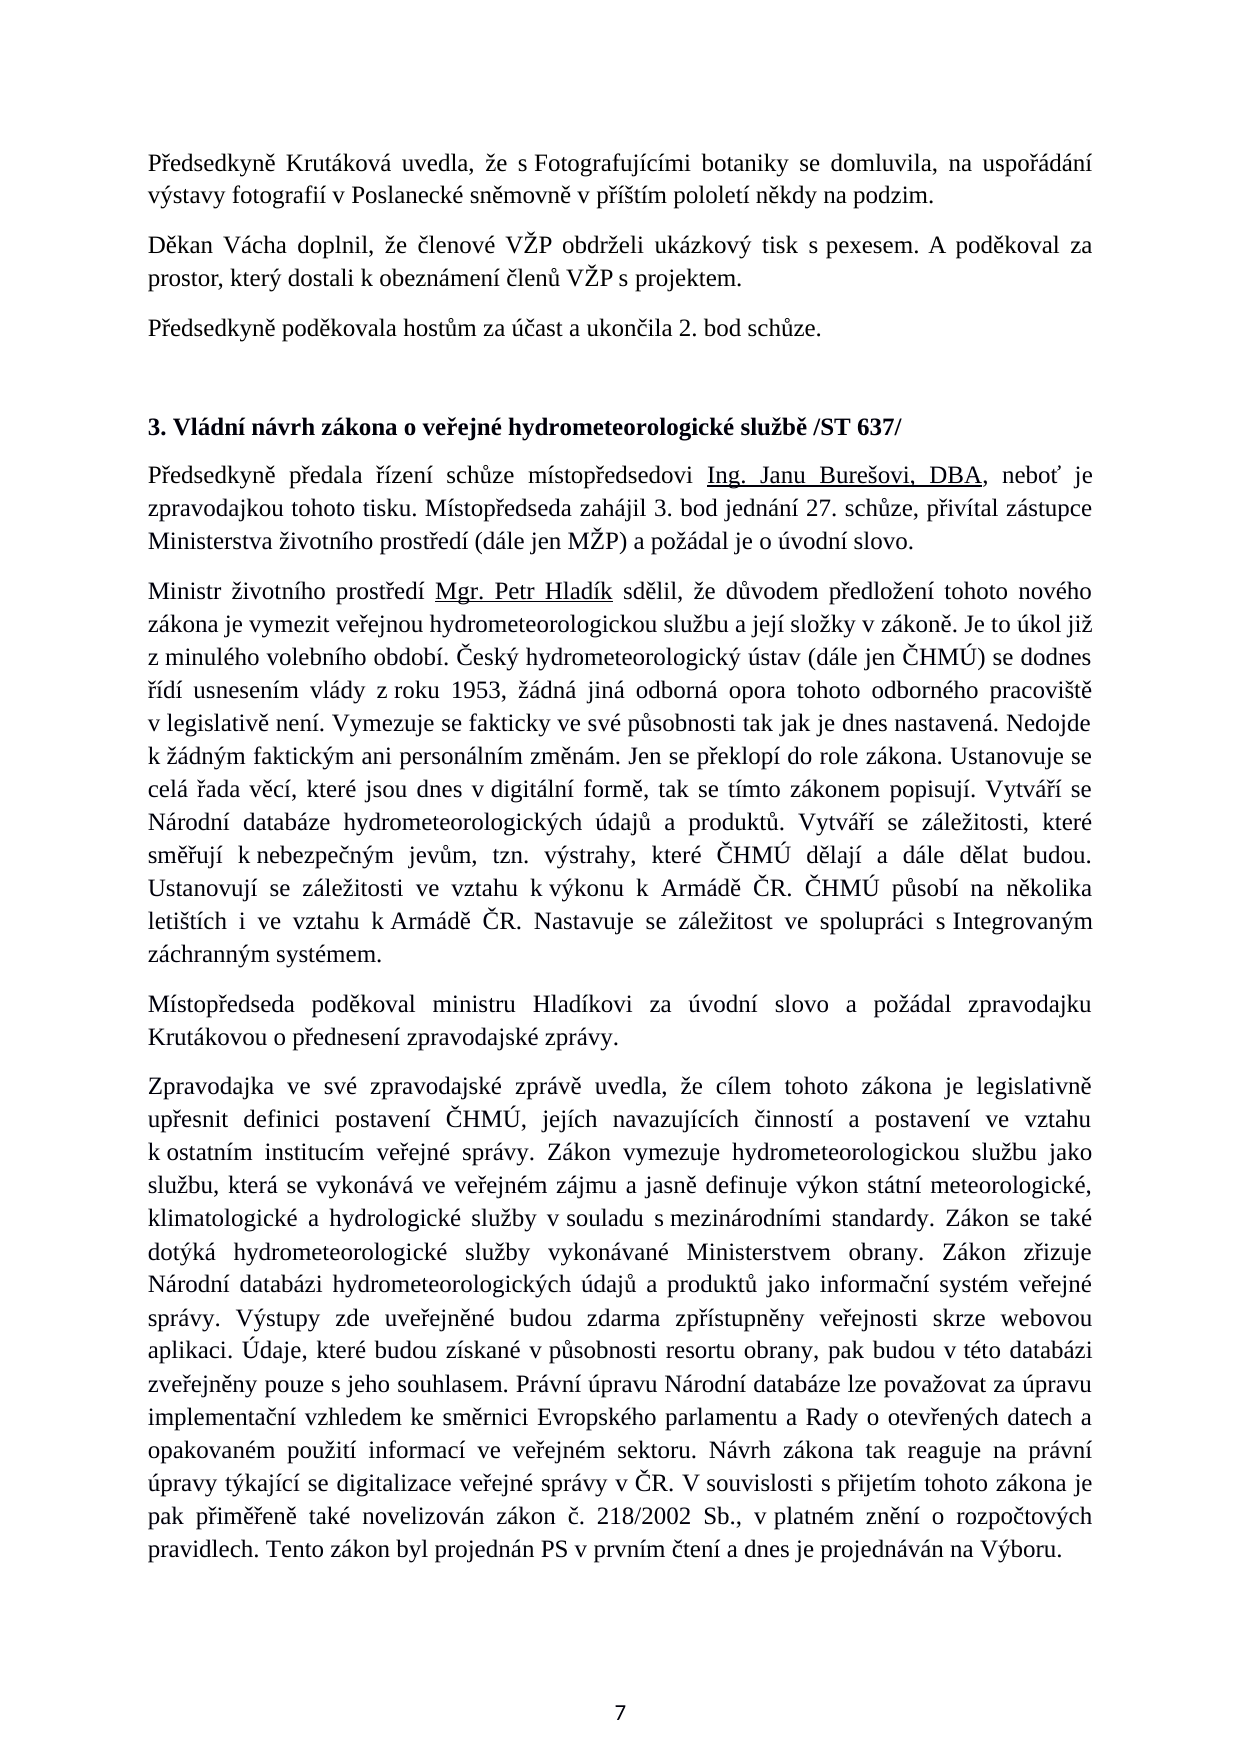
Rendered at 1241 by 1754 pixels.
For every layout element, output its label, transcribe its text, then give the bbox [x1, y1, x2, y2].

text Ministr životního prostředí Mgr. Petr Hladík sdělil, že důvodem předložení tohoto nového zákona je vymezit veřejnou hydrometeorologickou službu a její složky v zákoně. Je to úkol již z minulého volebního období. Český hydrometeorologický ústav (dále jen ČHMÚ) se dodnes řídí usnesením vlády z roku 1953, žádná jiná odborná opora tohoto odborného pracoviště v legislativě není. Vymezuje se fakticky ve své působnosti tak jak je dnes nastavená. Nedojde k žádným faktickým ani personálním změnám. Jen se překlopí do role zákona. Ustanovuje se celá řada věcí, které jsou dnes v digitální formě, tak se tímto zákonem popisují. Vytváří se Národní databáze hydrometeorologických údajů a produktů. Vytváří se záležitosti, které směřují k nebezpečným jevům, tzn. výstrahy, které ČHMÚ dělají a dále dělat budou. Ustanovují se záležitosti ve vztahu k výkonu k Armádě ČR. ČHMÚ působí na několika letištích i ve vztahu k Armádě ČR. Nastavuje se záležitost ve spolupráci s Integrovaným záchranným systémem. [148, 576, 1093, 968]
text 3. Vládní návrh zákona o veřejné hydrometeorologické službě /ST 637/ [148, 412, 1093, 441]
text Předsedkyně Krutáková uvedla, že s Fotografujícími botaniky se domluvila, na uspořádání výstavy fotografií v Poslanecké sněmovně v příštím pololetí někdy na podzim. [148, 148, 1093, 209]
text Předsedkyně předala řízení schůze místopředsedovi Ing. Janu Burešovi, DBA, neboť je zpravodajkou tohoto tisku. Místopředseda zahájil 3. bod jednání 27. schůze, přivítal zástupce Ministerstva životního prostředí (dále jen MŽP) a požádal je o úvodní slovo. [148, 460, 1093, 555]
text Místopředseda poděkoval ministru Hladíkovi za úvodní slovo a požádal zpravodajku Krutákovou o přednesení zpravodajské zprávy. [148, 989, 1093, 1051]
text Děkan Vácha doplnil, že členové VŽP obdrželi ukázkový tisk s pexesem. A poděkoval za prostor, který dostali k obeznámení členů VŽP s projektem. [148, 230, 1093, 292]
text Předsedkyně poděkovala hostům za účast a ukončila 2. bod schůze. [148, 313, 1093, 342]
text Zpravodajka ve své zpravodajské zprávě uvedla, že cílem tohoto zákona je legislativně upřesnit definici postavení ČHMÚ, jejích navazujících činností a postavení ve vztahu k ostatním institucím veřejné správy. Zákon vymezuje hydrometeorologickou službu jako službu, která se vykonává ve veřejném zájmu a jasně definuje výkon státní meteorologické, klimatologické a hydrologické služby v souladu s mezinárodními standardy. Zákon se také dotýká hydrometeorologické služby vykonávané Ministerstvem obrany. Zákon zřizuje Národní databázi hydrometeorologických údajů a produktů jako informační systém veřejné správy. Výstupy zde uveřejněné budou zdarma zpřístupněny veřejnosti skrze webovou aplikaci. Údaje, které budou získané v působnosti resortu obrany, pak budou v této databázi zveřejněny pouze s jeho souhlasem. Právní úpravu Národní databáze lze považovat za úpravu implementační vzhledem ke směrnici Evropského parlamentu a Rady o otevřených datech a opakovaném použití informací ve veřejném sektoru. Návrh zákona tak reaguje na právní úpravy týkající se digitalizace veřejné správy v ČR. V souvislosti s přijetím tohoto zákona je pak přiměřeně také novelizován zákon č. 218/2002 Sb., v platném znění o rozpočtových pravidlech. Tento zákon byl projednán PS v prvním čtení a dnes je projednáván na Výboru. [148, 1071, 1093, 1562]
